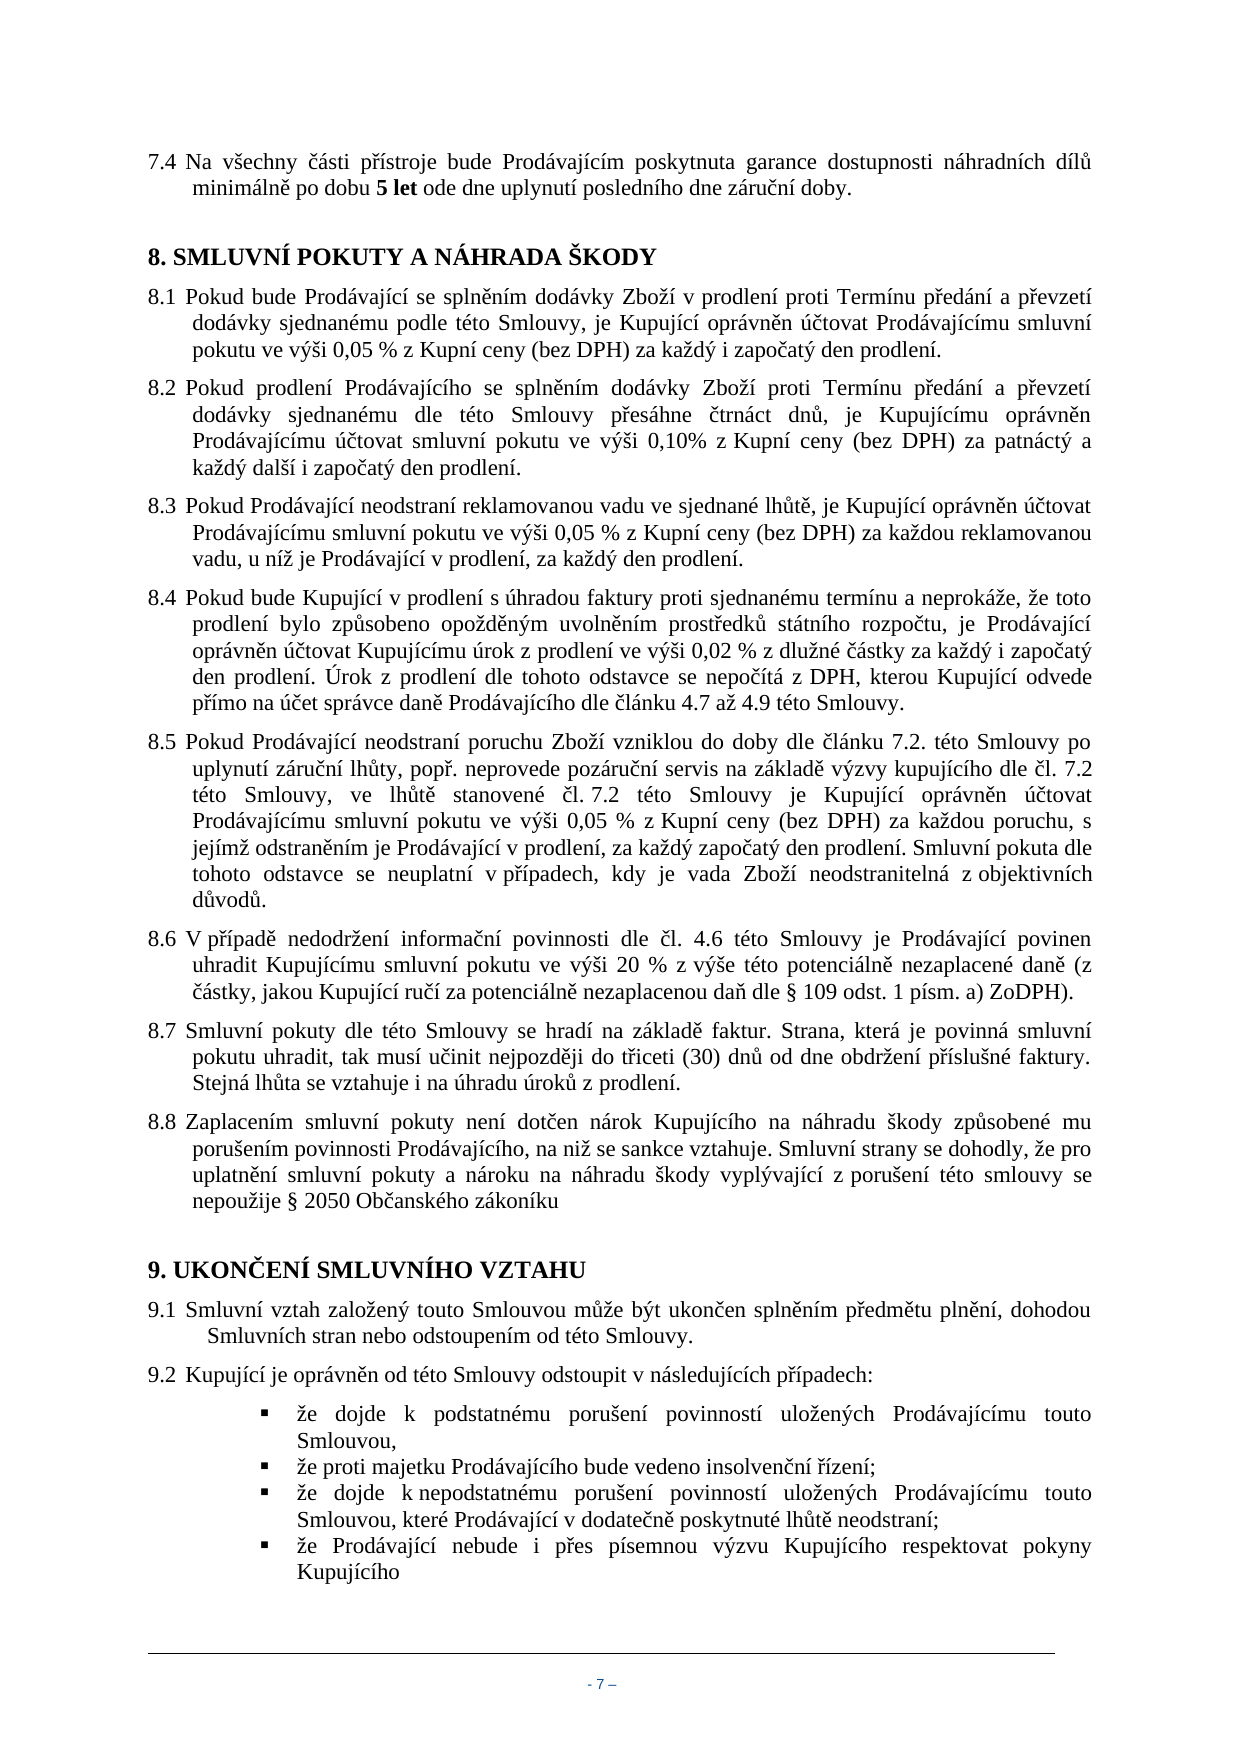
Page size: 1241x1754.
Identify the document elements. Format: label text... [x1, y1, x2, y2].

list Zaplacením smluvní pokuty není dotčen nárok Kupujícího na náhradu škody způsobené mu porušením povinnosti Prodávajícího, na niž se sankce vztahuje. Smluvní strany se dohodly, že pro uplatnění smluvní pokuty a nároku na náhradu škody vyplývající z porušení této smlouvy se nepoužije § 2050 Občanského zákoníku [148, 1108, 1093, 1214]
list že dojde k nepodstatnému porušení povinností uložených Prodávajícímu touto Smlouvou, které Prodávající v dodatečně poskytnuté lhůtě neodstraní; [259, 1479, 1093, 1532]
list Pokud Prodávající neodstraní reklamovanou vadu ve sjednané lhůtě, je Kupující oprávněn účtovat Prodávajícímu smluvní pokutu ve výši 0,05 % z Kupní ceny (bez DPH) za každou reklamovanou vadu, u níž je Prodávající v prodlení, za každý den prodlení. [148, 492, 1093, 571]
list Pokud prodlení Prodávajícího se splněním dodávky Zboží proti Termínu předání a převzetí dodávky sjednanému dle této Smlouvy přesáhne čtrnáct dnů, je Kupujícímu oprávněn Prodávajícímu účtovat smluvní pokutu ve výši 0,10% z Kupní ceny (bez DPH) za patnáctý a každý další i započatý den prodlení. [148, 374, 1093, 480]
list V případě nedodržení informační povinnosti dle čl. 4.6 této Smlouvy je Prodávající povinen uhradit Kupujícímu smluvní pokutu ve výši 20 % z výše této potenciálně nezaplacené daně (z částky, jakou Kupující ručí za potenciálně nezaplacenou daň dle § 109 odst. 1 písm. a) ZoDPH). [148, 925, 1093, 1004]
list Smluvní pokuty dle této Smlouvy se hradí na základě faktur. Strana, která je povinná smluvní pokutu uhradit, tak musí učinit nejpozději do třiceti (30) dnů od dne obdržení příslušné faktury. Stejná lhůta se vztahuje i na úhradu úroků z prodlení. [148, 1017, 1093, 1096]
list Kupující je oprávněn od této Smlouvy odstoupit v následujících případech: [148, 1361, 1093, 1388]
text 9. UKONČENÍ SMLUVNÍHO VZTAHU [148, 1255, 1093, 1284]
text 8. SMLUVNÍ POKUTY A NÁHRADA ŠKODY [148, 242, 1093, 270]
list Pokud bude Prodávající se splněním dodávky Zboží v prodlení proti Termínu předání a převzetí dodávky sjednanému podle této Smlouvy, je Kupující oprávněn účtovat Prodávajícímu smluvní pokutu ve výši 0,05 % z Kupní ceny (bez DPH) za každý i započatý den prodlení. [148, 283, 1093, 362]
list Na všechny části přístroje bude Prodávajícím poskytnuta garance dostupnosti náhradních dílů minimálně po dobu 5 let ode dne uplynutí posledního dne záruční doby. [148, 148, 1093, 200]
list Pokud bude Kupující v prodlení s úhradou faktury proti sjednanému termínu a neprokáže, že toto prodlení bylo způsobeno opožděným uvolněním prostředků státního rozpočtu, je Prodávající oprávněn účtovat Kupujícímu úrok z prodlení ve výši 0,02 % z dlužné částky za každý i započatý den prodlení. Úrok z prodlení dle tohoto odstavce se nepočítá z DPH, kterou Kupující odvede přímo na účet správce daně Prodávajícího dle článku 4.7 až 4.9 této Smlouvy. [148, 584, 1093, 716]
list že Prodávající nebude i přes písemnou výzvu Kupujícího respektovat pokyny Kupujícího [259, 1532, 1093, 1585]
list Pokud Prodávající neodstraní poruchu Zboží vzniklou do doby dle článku 7.2. této Smlouvy po uplynutí záruční lhůty, popř. neprovede pozáruční servis na základě výzvy kupujícího dle čl. 7.2 této Smlouvy, ve lhůtě stanovené čl. 7.2 této Smlouvy je Kupující oprávněn účtovat Prodávajícímu smluvní pokutu ve výši 0,05 % z Kupní ceny (bez DPH) za každou poruchu, s jejímž odstraněním je Prodávající v prodlení, za každý započatý den prodlení. Smluvní pokuta dle tohoto odstavce se neuplatní v případech, kdy je vada Zboží neodstranitelná z objektivních důvodů. [148, 728, 1093, 913]
list že dojde k podstatnému porušení povinností uložených Prodávajícímu touto Smlouvou, [259, 1400, 1093, 1453]
list Smluvní vztah založený touto Smlouvou může být ukončen splněním předmětu plnění, dohodou Smluvních stran nebo odstoupením od této Smlouvy. [148, 1296, 1093, 1349]
list že proti majetku Prodávajícího bude vedeno insolvenční řízení; [259, 1453, 1093, 1479]
